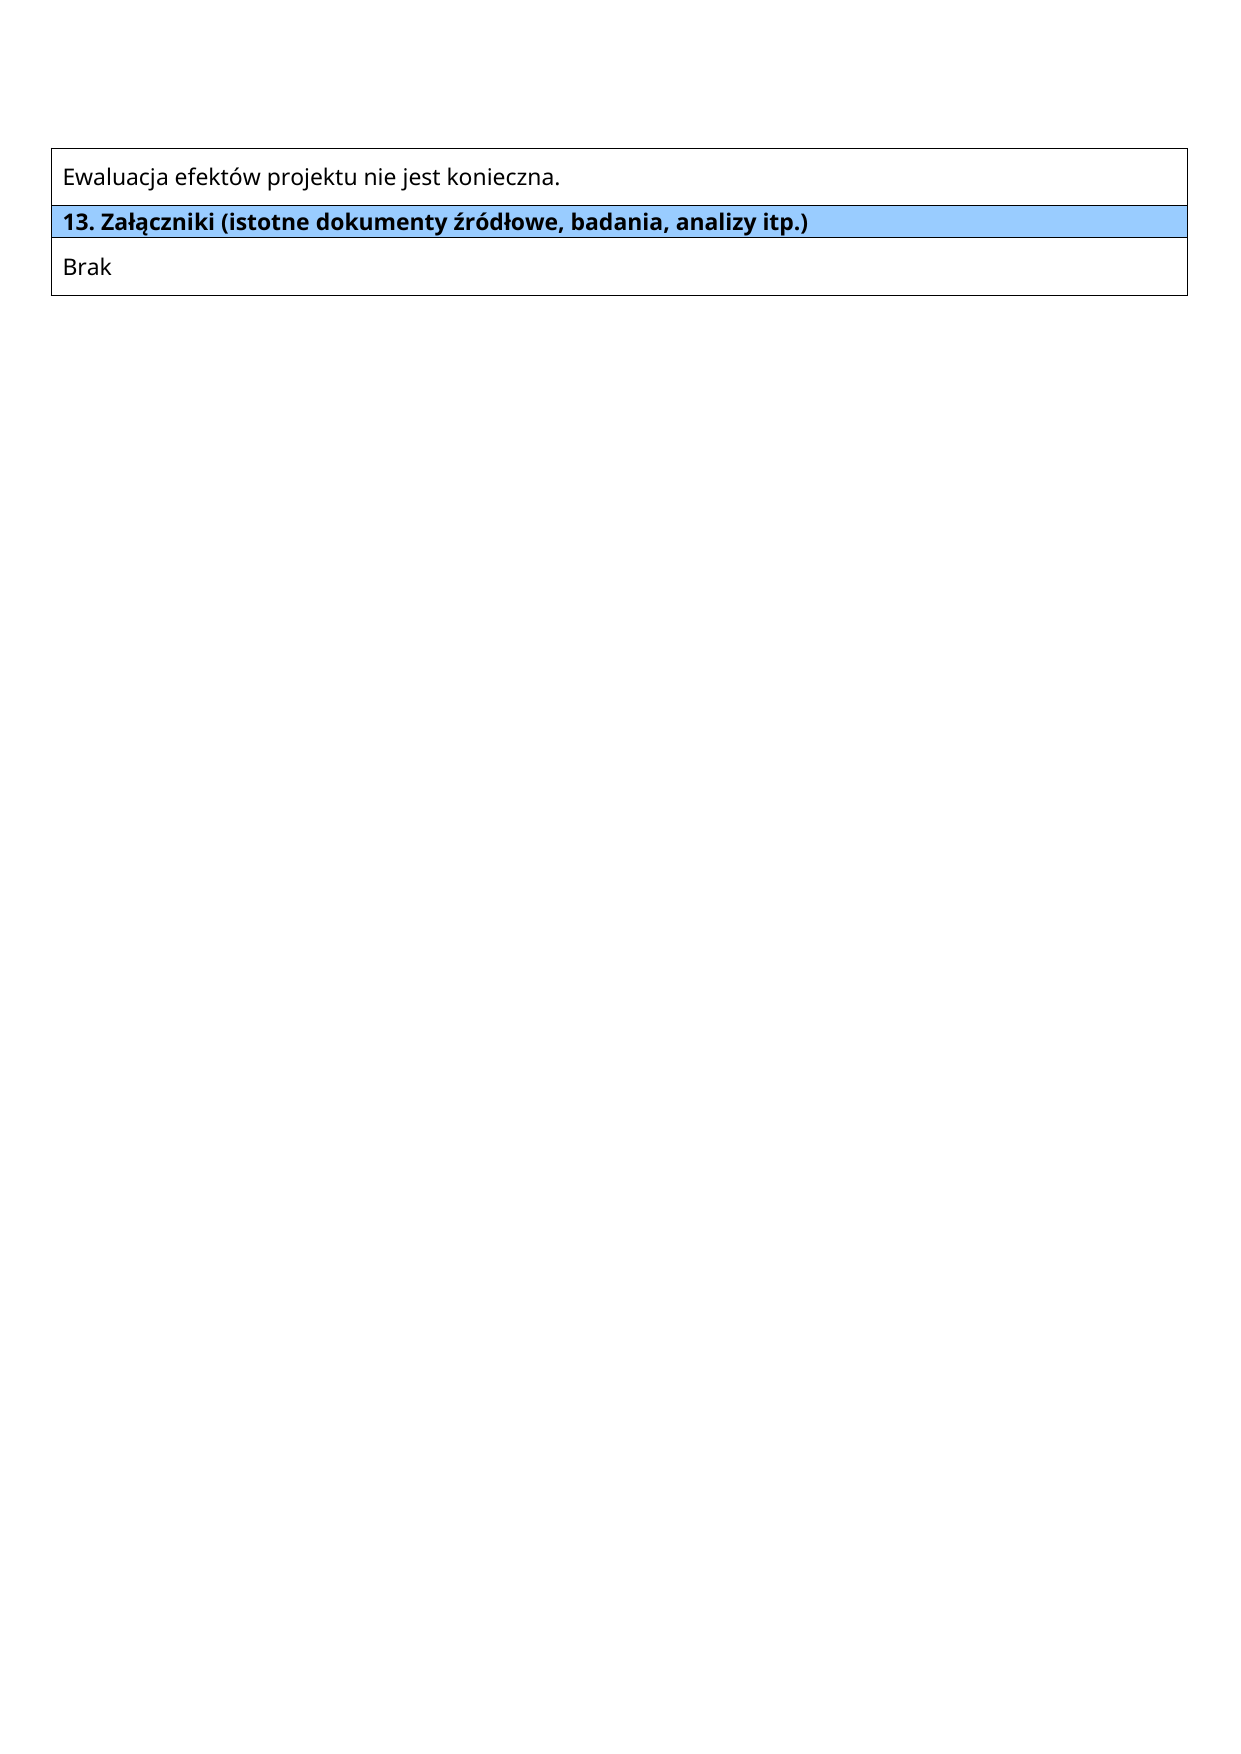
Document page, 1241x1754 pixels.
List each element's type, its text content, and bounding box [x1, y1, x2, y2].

table_cell 13. Załączniki (istotne dokumenty źródłowe, badania, analizy itp.) [52, 206, 1187, 237]
table_cell Brak [52, 238, 1187, 294]
table_cell Ewaluacja efektów projektu nie jest konieczna. [52, 149, 1187, 205]
